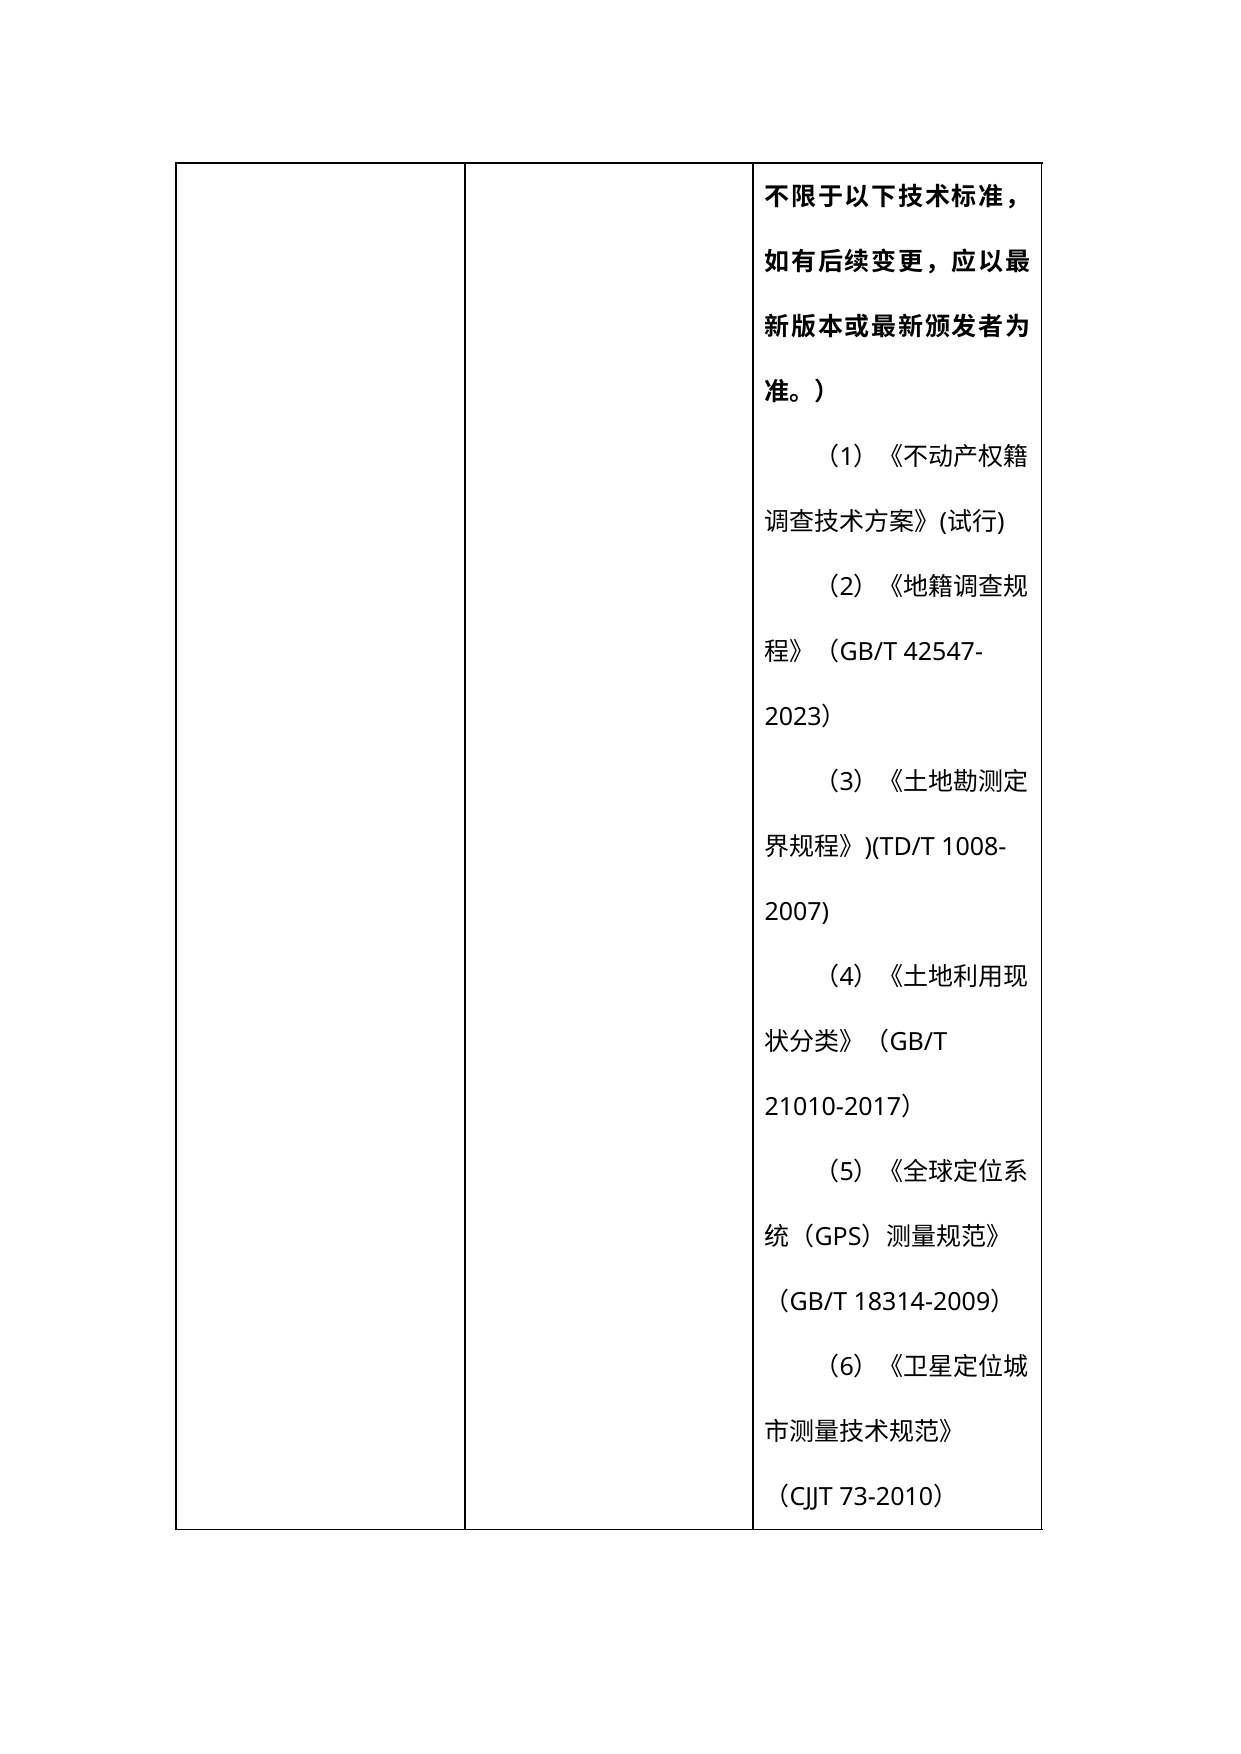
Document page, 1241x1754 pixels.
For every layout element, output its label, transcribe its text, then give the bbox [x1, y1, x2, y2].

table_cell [754, 164, 1041, 1528]
table_cell [466, 164, 752, 1528]
table_cell 1 [177, 164, 464, 1528]
